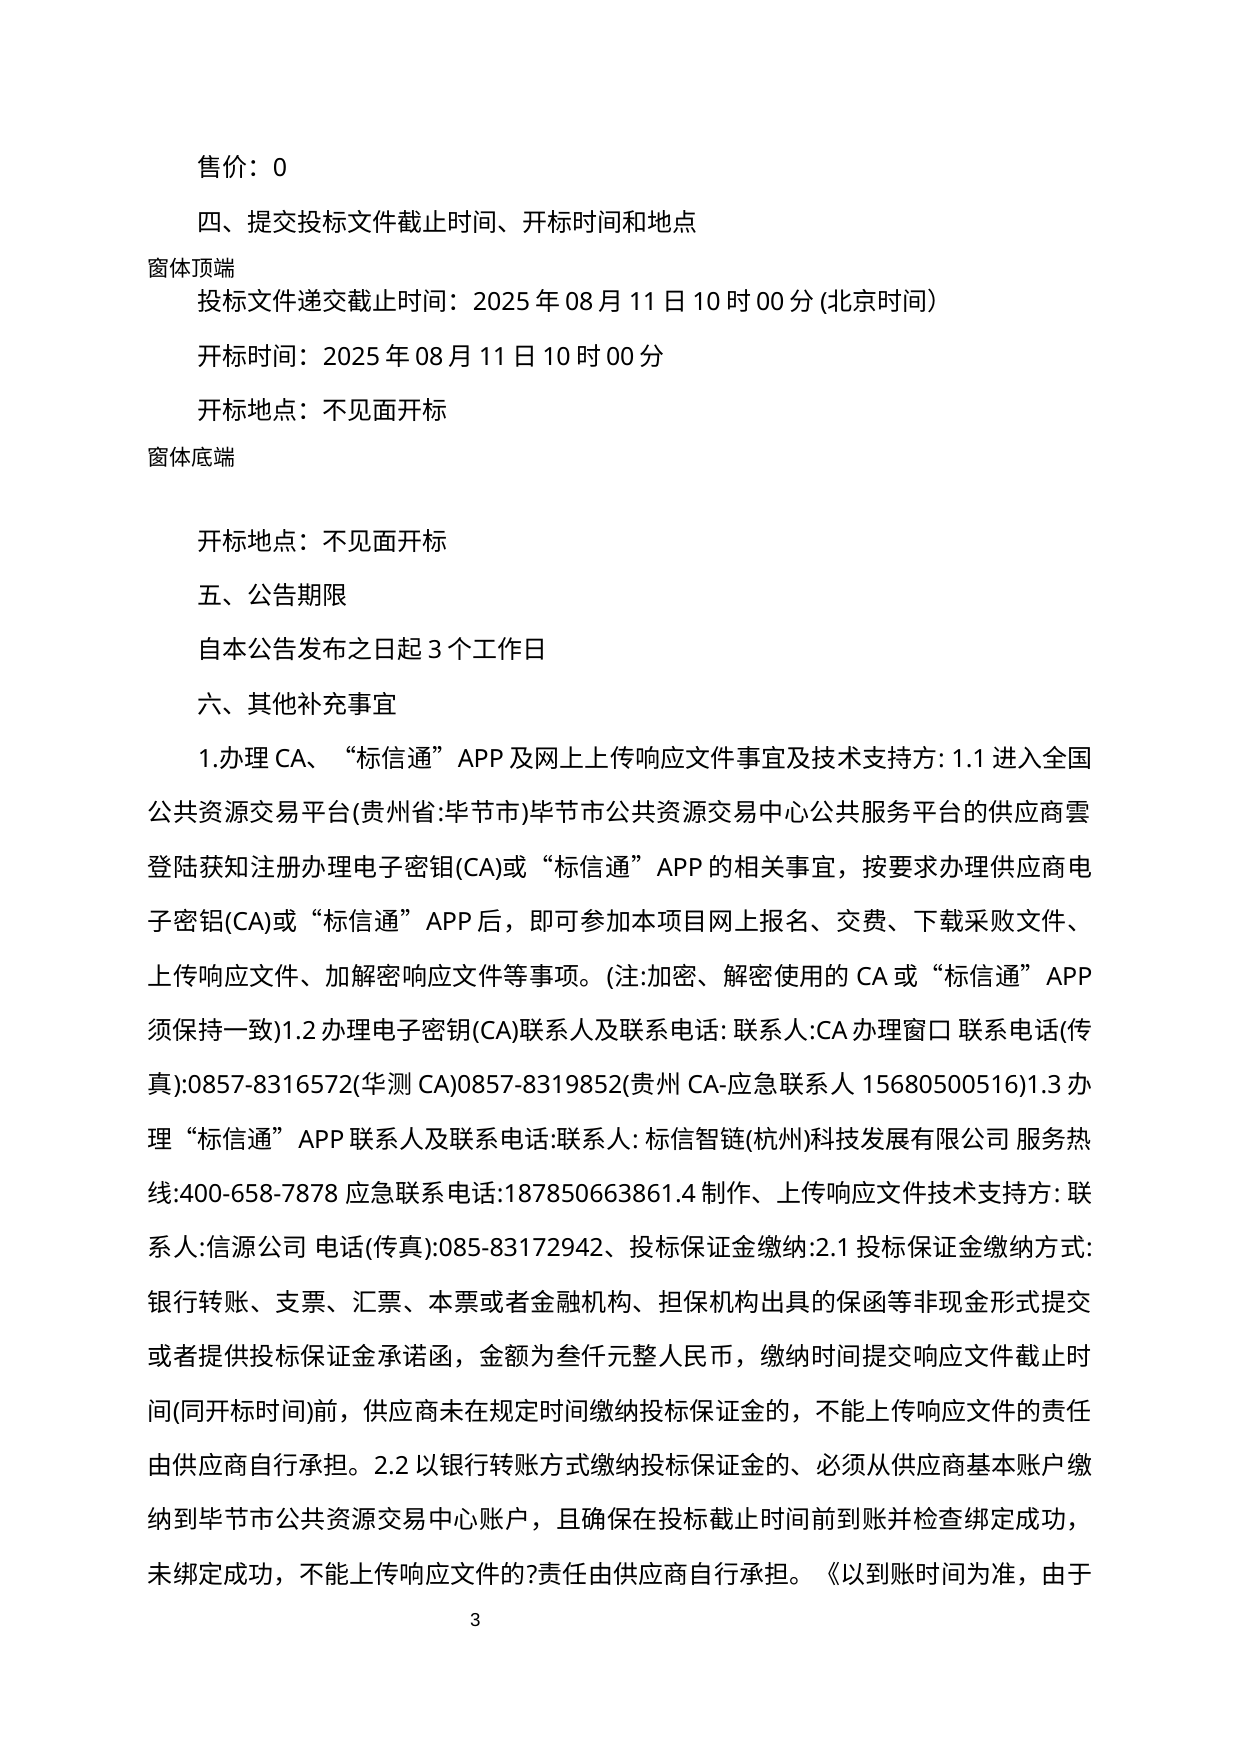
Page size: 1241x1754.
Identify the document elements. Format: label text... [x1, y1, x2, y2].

text 开标时间：2025年08月11日10时00分 [148, 336, 1093, 372]
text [148, 738, 1093, 1590]
text 四、提交投标文件截止时间、开标时间和地点 [148, 202, 1093, 238]
text 售价：0 [148, 148, 1093, 184]
text 六、其他补充事宜 [148, 684, 1093, 720]
text 投标文件递交截止时间：2025年08月11日10时00分 (北京时间） [148, 282, 1093, 318]
text 开标地点：不见面开标 [148, 390, 1093, 427]
text 自本公告发布之日起3个工作日 [148, 630, 1093, 666]
text 五、公告期限 [148, 575, 1093, 612]
text 开标地点：不见面开标 [148, 521, 1093, 557]
